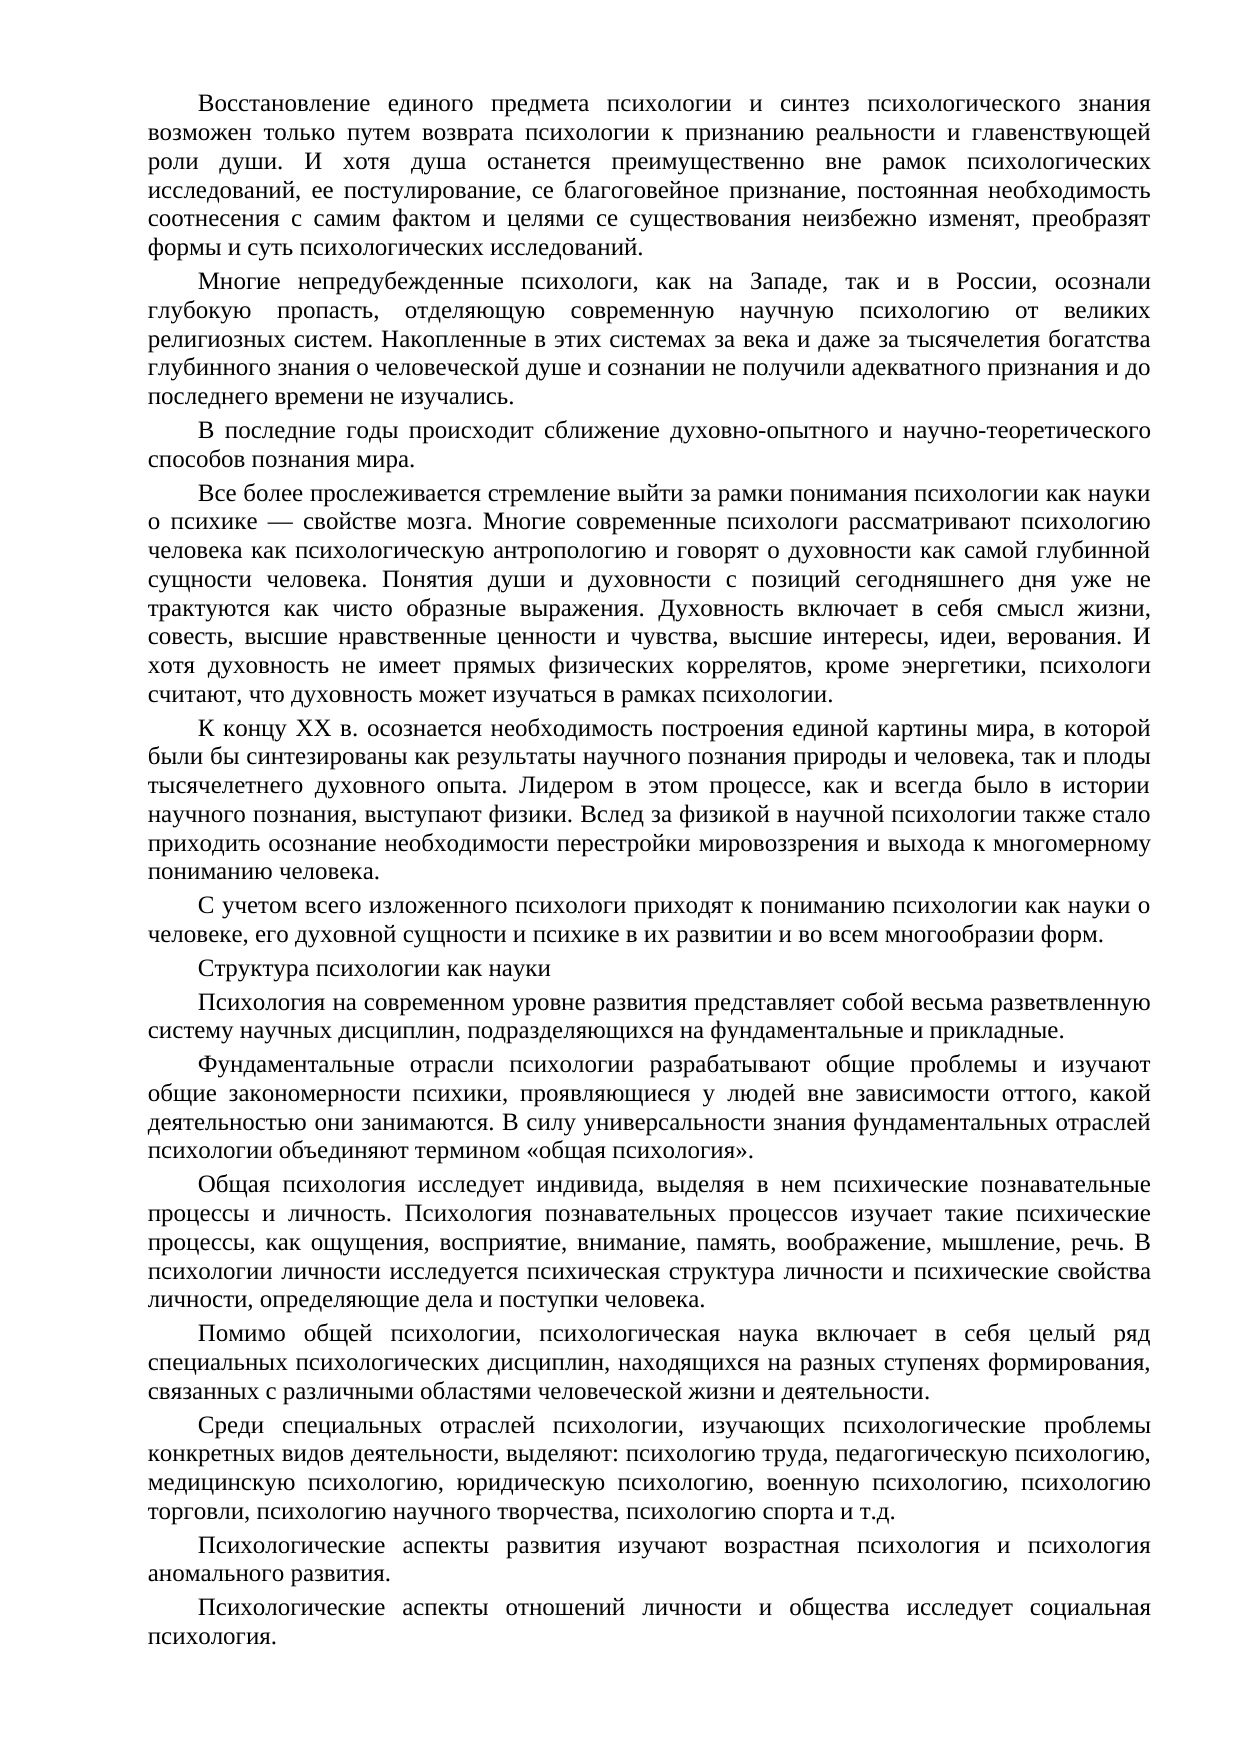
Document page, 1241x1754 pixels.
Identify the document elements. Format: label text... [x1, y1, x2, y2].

text Помимо общей психологии, психологическая наука включает в себя целый ряд специальных психологических дисциплин, находящихся на разных ступенях формирования, связанных с различными областями человеческой жизни и деятельности. [148, 1318, 1152, 1404]
text С учетом всего изложенного психологи приходят к пониманию психологии как науки о человеке, его духовной сущности и психике в их развитии и во всем многообразии форм. [148, 890, 1152, 948]
text Психология на современном уровне развития представляет собой весьма разветвленную систему научных дисциплин, подразделяющихся на фундаментальные и прикладные. [148, 987, 1152, 1044]
text Структура психологии как науки [148, 953, 1152, 982]
text Психологические аспекты отношений личности и общества исследует социальная психология. [148, 1592, 1152, 1650]
text Все более прослеживается стремление выйти за рамки понимания психологии как науки о психике — свойстве мозга. Многие современные психологи рассматривают психологию человека как психологическую антропологию и говорят о духовности как самой глубинной сущности человека. Понятия души и духовности с позиций сегодняшнего дня уже не трактуются как чисто образные выражения. Духовность включает в себя смысл жизни, совесть, высшие нравственные ценности и чувства, высшие интересы, идеи, верования. И хотя духовность не имеет прямых физических коррелятов, кроме энергетики, психологи считают, что духовность может изучаться в рамках психологии. [148, 478, 1152, 708]
text К концу XX в. осознается необходимость построения единой картины мира, в которой были бы синтезированы как результаты научного познания природы и человека, так и плоды тысячелетнего духовного опыта. Лидером в этом процессе, как и всегда было в истории научного познания, выступают физики. Вслед за физикой в научной психологии также стало приходить осознание необходимости перестройки мировоззрения и выхода к многомерному пониманию человека. [148, 713, 1152, 885]
text Многие непредубежденные психологи, как на Западе, так и в России, осознали глубокую пропасть, отделяющую современную научную психологию от великих религиозных систем. Накопленные в этих системах за века и даже за тысячелетия богатства глубинного знания о человеческой душе и сознании не получили адекватного признания и до последнего времени не изучались. [148, 266, 1152, 410]
text Общая психология исследует индивида, выделяя в нем психические познавательные процессы и личность. Психология познавательных процессов изучает такие психические процессы, как ощущения, восприятие, внимание, память, воображение, мышление, речь. В психологии личности исследуется психическая структура личности и психические свойства личности, определяющие дела и поступки человека. [148, 1169, 1152, 1313]
text В последние годы происходит сближение духовно-опытного и научно-теоретического способов познания мира. [148, 415, 1152, 472]
text Среди специальных отраслей психологии, изучающих психологические проблемы конкретных видов деятельности, выделяют: психологию труда, педагогическую психологию, медицинскую психологию, юридическую психологию, военную психологию, психологию торговли, психологию научного творчества, психологию спорта и т.д. [148, 1410, 1152, 1525]
text Психологические аспекты развития изучают возрастная психология и психология аномального развития. [148, 1530, 1152, 1587]
text Восстановление единого предмета психологии и синтез психологического знания возможен только путем возврата психологии к признанию реальности и главенствующей роли души. И хотя душа останется преимущественно вне рамок психологических исследований, ее постулирование, се благоговейное признание, постоянная необходимость соотнесения с самим фактом и целями се существования неизбежно изменят, преобразят формы и суть психологических исследований. [148, 88, 1152, 261]
text Фундаментальные отрасли психологии разрабатывают общие проблемы и изучают общие закономерности психики, проявляющиеся у людей вне зависимости оттого, какой деятельностью они занимаются. В силу универсальности знания фундаментальных отраслей психологии объединяют термином «общая психология». [148, 1049, 1152, 1164]
